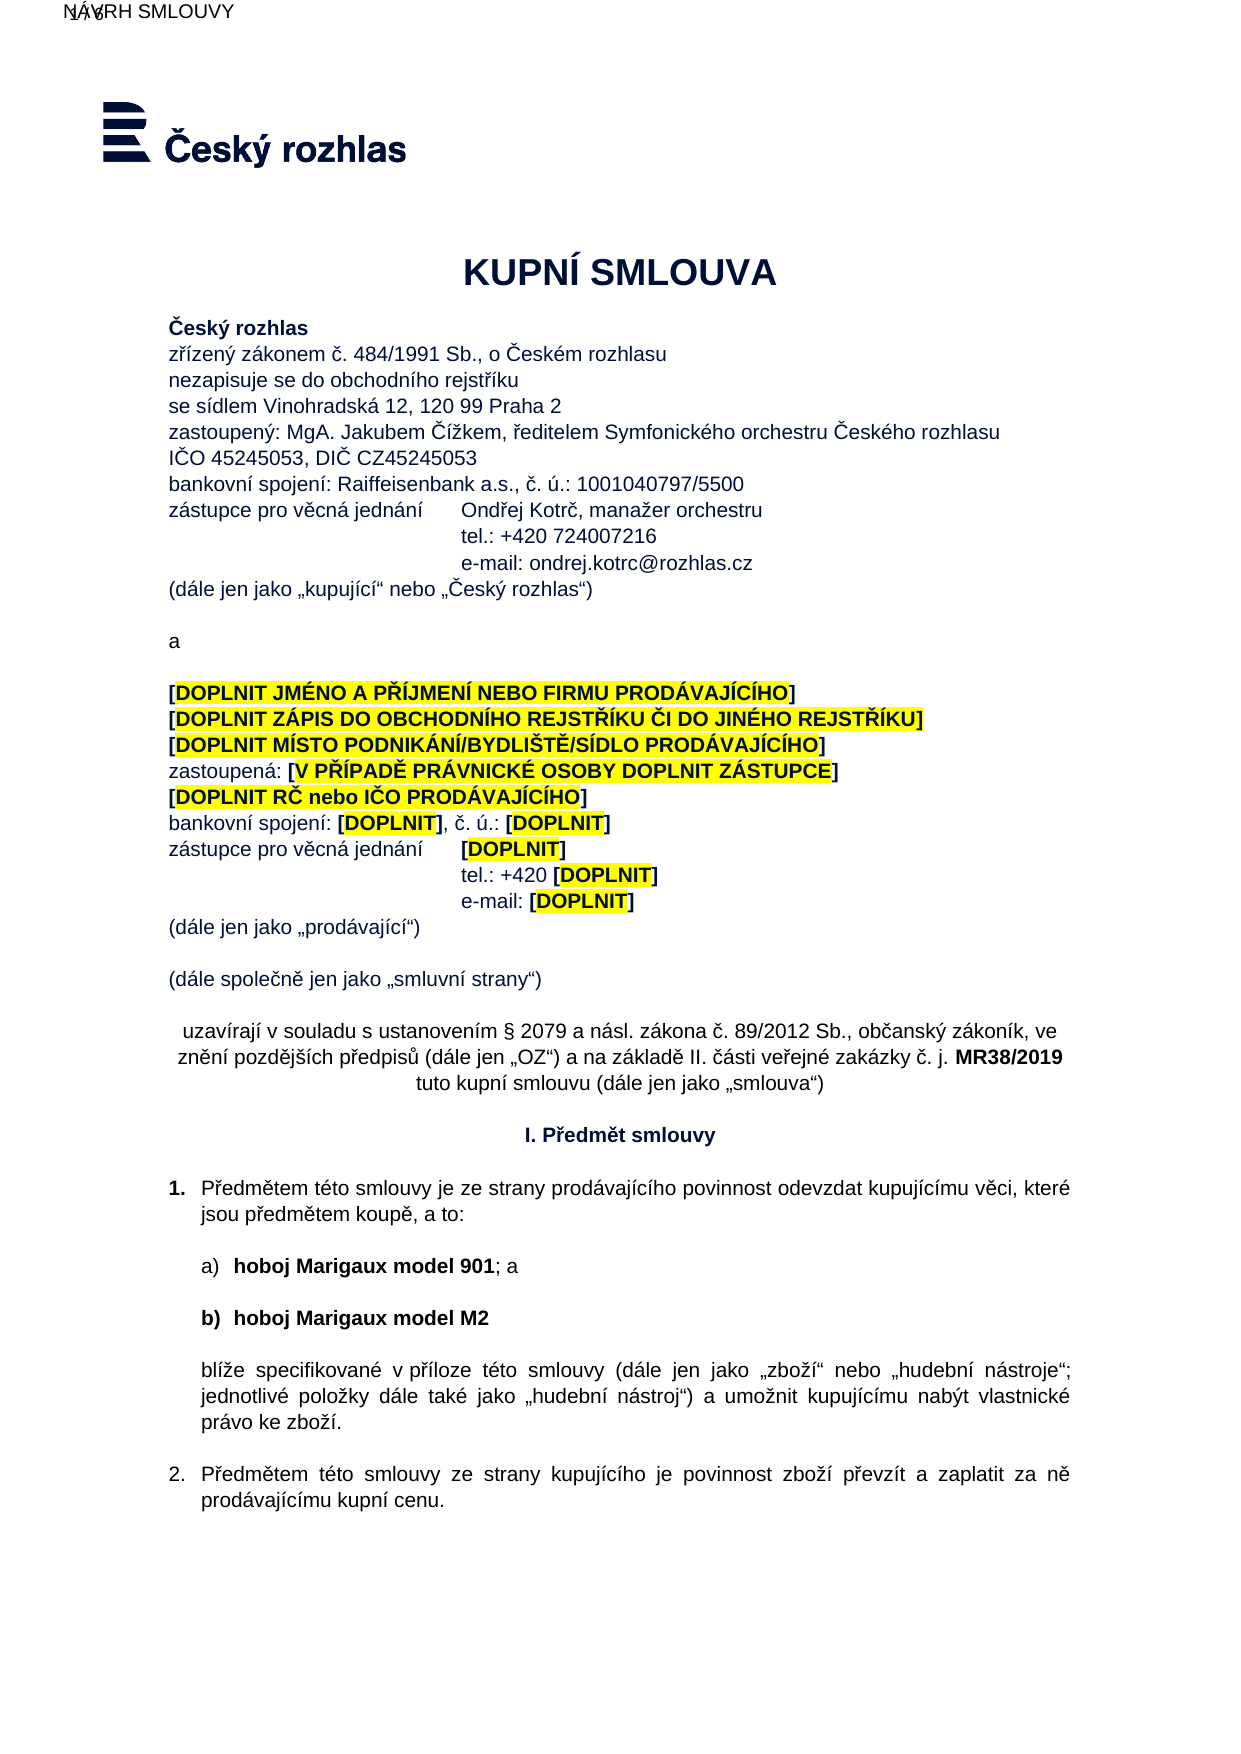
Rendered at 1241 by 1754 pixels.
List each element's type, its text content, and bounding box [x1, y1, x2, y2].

text (dále jen jako „prodávající“) [168, 914, 1072, 940]
text IČO 45245053, DIČ CZ45245053 [168, 445, 1072, 471]
list Předmětem této smlouvy ze strany kupujícího je povinnost zboží převzít a zaplatit za ně prodávajícímu kupní cenu. [168, 1461, 1072, 1513]
text e-mail: ondrej.kotrc@rozhlas.cz [168, 549, 1072, 575]
text tel.: +420 724007216 [168, 523, 1072, 549]
text [DOPLNIT RČ nebo IČO PRODÁVAJÍCÍHO] [168, 783, 1072, 809]
text zastoupený: MgA. Jakubem Čížkem, ředitelem Symfonického orchestru Českého rozhlasu [168, 419, 1072, 445]
picture [103, 102, 406, 168]
text [DOPLNIT MÍSTO PODNIKÁNÍ/BYDLIŠTĚ/SÍDLO PRODÁVAJÍCÍHO] [168, 731, 1072, 757]
text zástupce pro věcná jednání Ondřej Kotrč, manažer orchestru [168, 497, 1072, 523]
text (dále jen jako „kupující“ nebo „Český rozhlas“) [168, 575, 1072, 601]
text zřízený zákonem č. 484/1991 Sb., o Českém rozhlasu [168, 341, 1072, 367]
text [DOPLNIT JMÉNO A PŘÍJMENÍ NEBO FIRMU PRODÁVAJÍCÍHO] [168, 679, 1072, 705]
text bankovní spojení: [DOPLNIT], č. ú.: [DOPLNIT] [168, 809, 1072, 836]
text se sídlem Vinohradská 12, 120 99 Praha 2 [168, 393, 1072, 419]
text [DOPLNIT ZÁPIS DO OBCHODNÍHO REJSTŘÍKU ČI DO JINÉHO REJSTŘÍKU] [168, 705, 1072, 731]
text a [168, 627, 1072, 653]
list Předmětem této smlouvy je ze strany prodávajícího povinnost odevzdat kupujícímu věci, které jsou předmětem koupě, a to: [168, 1174, 1072, 1226]
text e-mail: [DOPLNIT] [168, 888, 1072, 914]
text zástupce pro věcná jednání [DOPLNIT] [168, 836, 1072, 862]
title KUPNÍ SMLOUVA [168, 250, 1072, 294]
text tel.: +420 [DOPLNIT] [168, 862, 1072, 888]
text uzavírají v souladu s ustanovením § 2079 a násl. zákona č. 89/2012 Sb., občanský zákoník, ve znění pozdějších předpisů (dále jen „OZ“) a na základě II. části veřejné zakázky č. j. MR38/2019 tuto kupní smlouvu (dále jen jako „smlouva“) [168, 1018, 1072, 1096]
list blíže specifikované v příloze této smlouvy (dále jen jako „zboží“ nebo „hudební nástroje“; jednotlivé položky dále také jako „hudební nástroj“) a umožnit kupujícímu nabýt vlastnické právo ke zboží. [201, 1356, 1072, 1434]
text nezapisuje se do obchodního rejstříku [168, 367, 1072, 393]
list hoboj Marigaux model M2 [201, 1304, 1072, 1330]
text (dále společně jen jako „smluvní strany“) [168, 966, 1072, 992]
text zastoupená: [V PŘÍPADĚ PRÁVNICKÉ OSOBY DOPLNIT ZÁSTUPCE] [168, 757, 1072, 783]
list hoboj Marigaux model 901; a [201, 1252, 1072, 1278]
subtitle Předmět smlouvy [168, 1122, 1072, 1148]
text bankovní spojení: Raiffeisenbank a.s., č. ú.: 1001040797/5500 [168, 471, 1072, 497]
text Český rozhlas [168, 315, 1072, 341]
